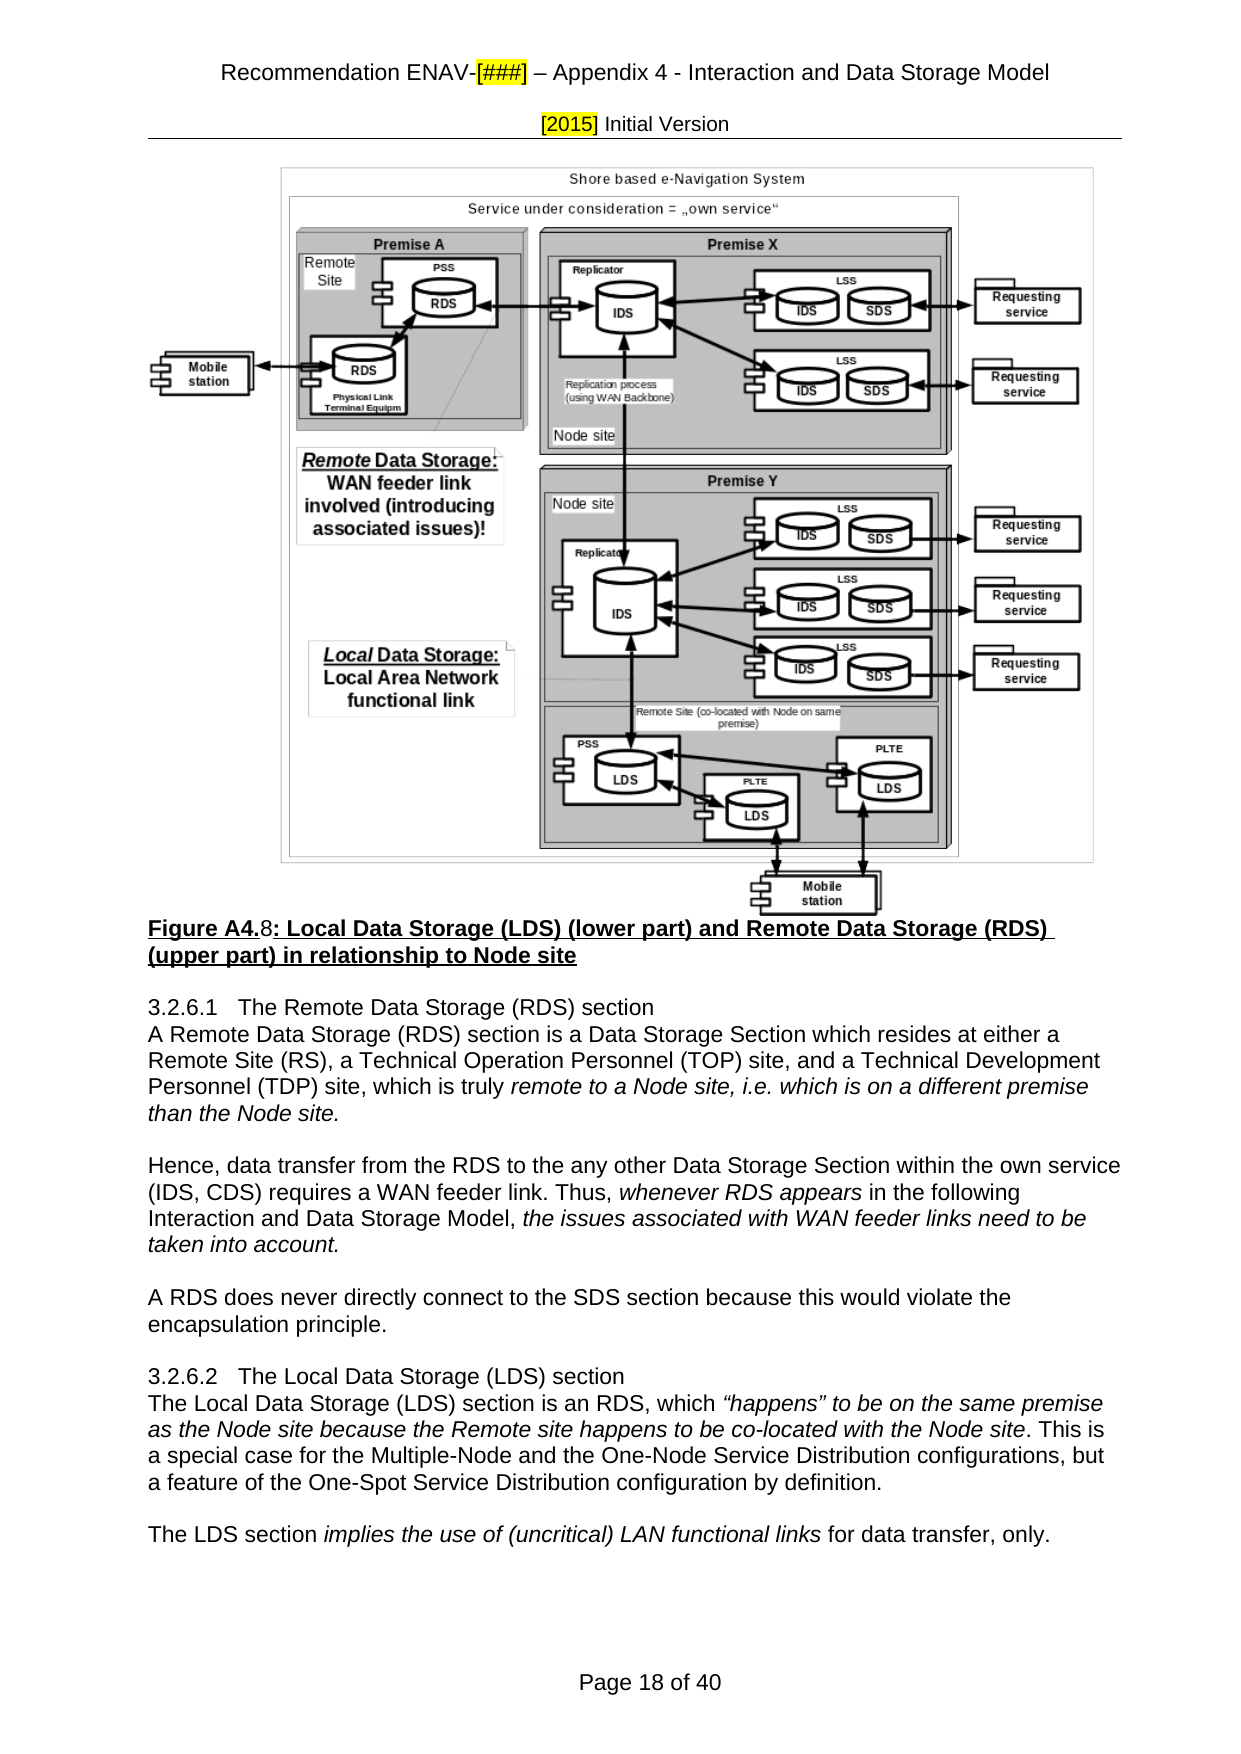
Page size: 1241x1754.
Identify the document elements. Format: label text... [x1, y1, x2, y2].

text A RDS does never directly connect to the SDS section because this would violate the encapsulation principle. [148, 1284, 1122, 1337]
subtitle The Local Data Storage (LDS) section [148, 1363, 1122, 1389]
text The LDS section implies the use of (uncritical) LAN functional links for data transfer, only. [148, 1521, 1122, 1548]
text A Remote Data Storage (RDS) section is a Data Storage Section which resides at either a Remote Site (RS), a Technical Operation Personnel (TOP) site, and a Technical Development Personnel (TDP) site, which is truly remote to a Node site, i.e. which is on a different premise than the Node site. [148, 1021, 1122, 1126]
subtitle The Remote Data Storage (RDS) section [148, 994, 1122, 1021]
text The Local Data Storage (LDS) section is an RDS, which “happens” to be on the same premise as the Node site because the Remote site happens to be co-located with the Node site. This is a special case for the Multiple-Node and the One-Node Service Distribution configurations, but a feature of the One-Spot Service Distribution configuration by definition. [148, 1389, 1122, 1495]
text Hence, data transfer from the RDS to the any other Data Storage Section within the own service (IDS, CDS) requires a WAN feeder link. Thus, whenever RDS appears in the following Interaction and Data Storage Model, the issues associated with WAN feeder links need to be taken into account. [148, 1152, 1122, 1258]
